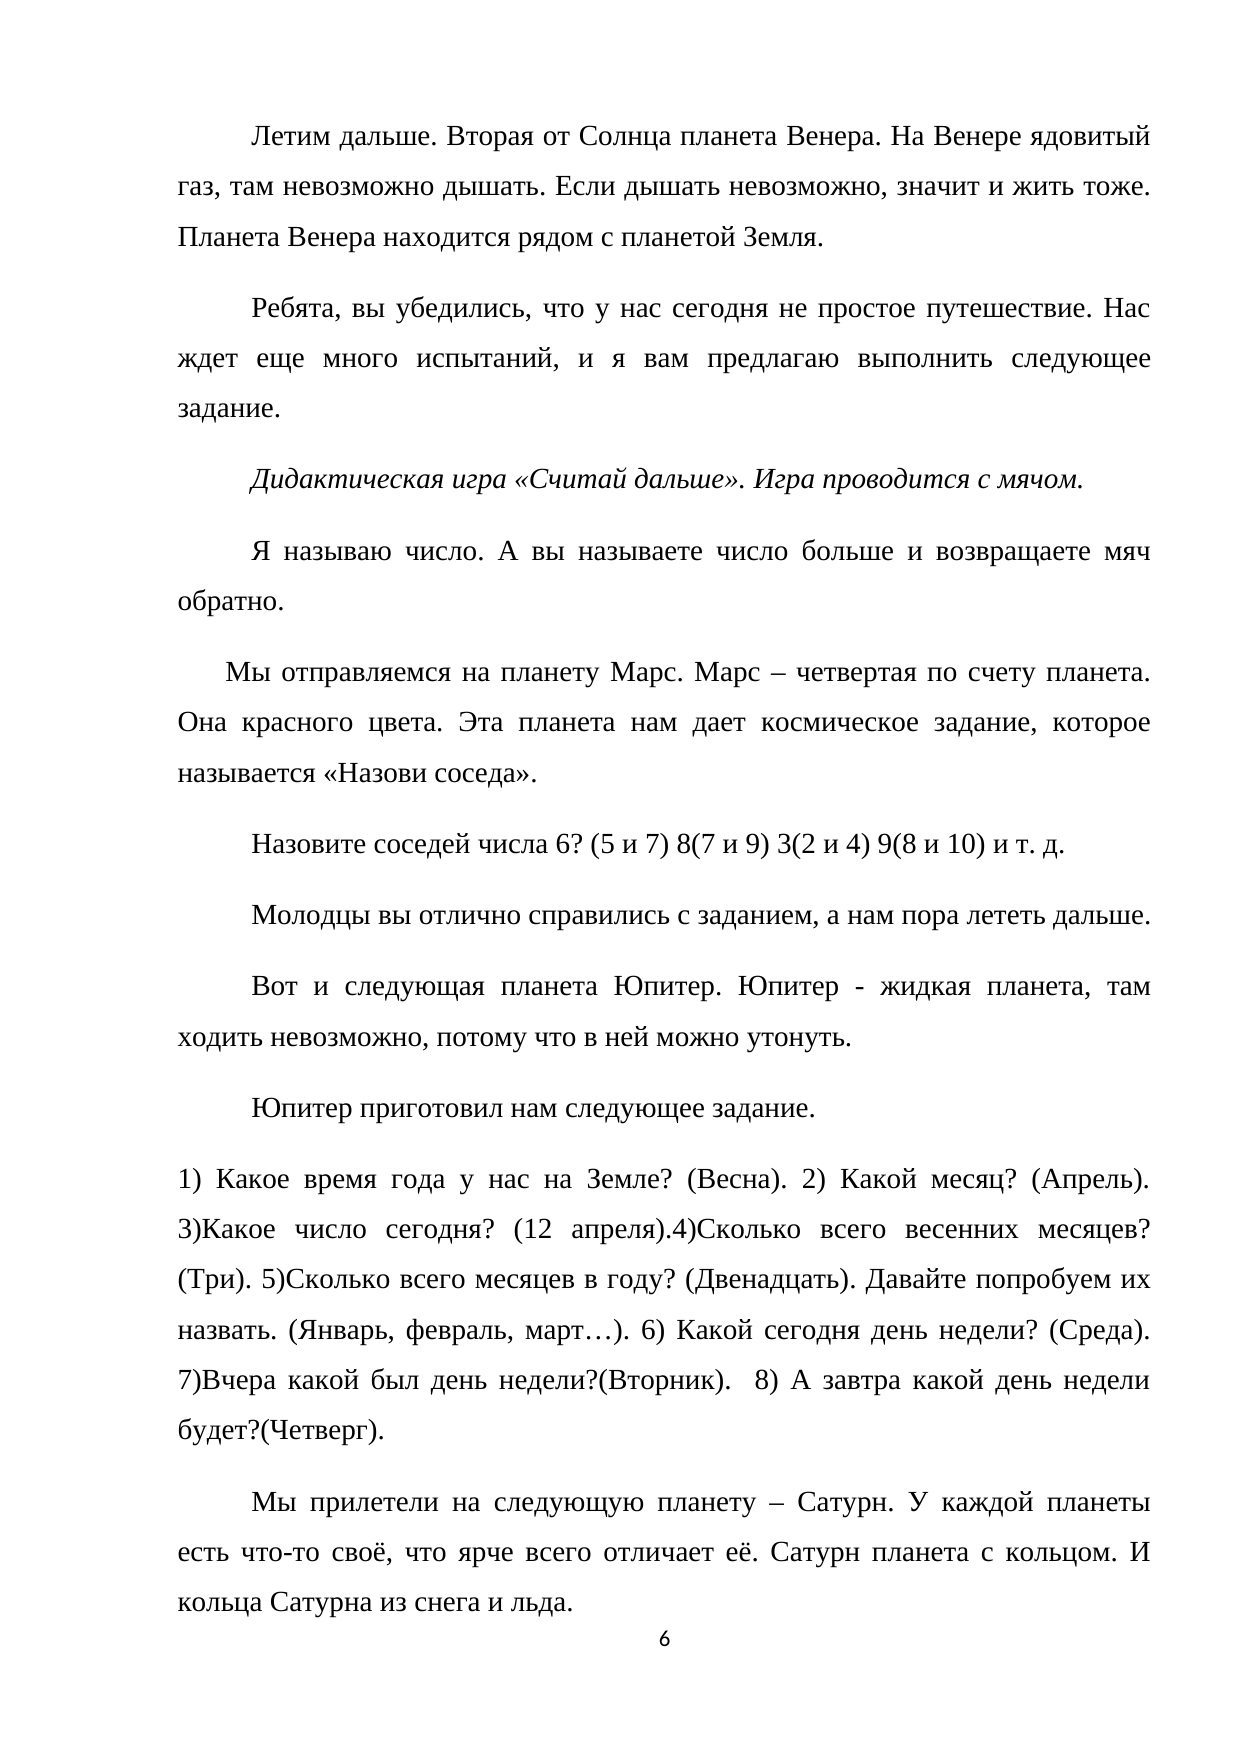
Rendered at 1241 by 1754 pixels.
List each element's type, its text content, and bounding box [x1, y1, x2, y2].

text 1) Какое время года у нас на Земле? (Весна). 2) Какой месяц? (Апрель). 3)Какое число сегодня? (12 апреля).4)Сколько всего весенних месяцев? (Три). 5)Сколько всего месяцев в году? (Двенадцать). Давайте попробуем их назвать. (Январь, февраль, март…). 6) Какой сегодня день недели? (Среда). 7)Вчера какой был день недели?(Вторник). 8) А завтра какой день недели будет?(Четверг). [177, 1161, 1152, 1446]
text Я называю число. А вы называете число больше и возвращаете мяч обратно. [177, 533, 1152, 617]
text Вот и следующая планета Юпитер. Юпитер - жидкая планета, там ходить невозможно, потому что в ней можно утонуть. [177, 968, 1152, 1052]
text Мы отправляемся на планету Марс. Марс – четвертая по счету планета. Она красного цвета. Эта планета нам дает космическое задание, которое называется «Назови соседа». [177, 654, 1152, 788]
text Ребята, вы убедились, что у нас сегодня не простое путешествие. Нас ждет еще много испытаний, и я вам предлагаю выполнить следующее задание. [177, 290, 1152, 424]
text Летим дальше. Вторая от Солнца планета Венера. На Венере ядовитый газ, там невозможно дышать. Если дышать невозможно, значит и жить тоже. Планета Венера находится рядом с планетой Земля. [177, 118, 1152, 252]
text Назовите соседей числа 6? (5 и 7) 8(7 и 9) 3(2 и 4) 9(8 и 10) и т. д. [177, 826, 1152, 859]
text Молодцы вы отлично справились с заданием, а нам пора лететь дальше. [177, 897, 1152, 931]
text Юпитер приготовил нам следующее задание. [177, 1090, 1152, 1123]
text Мы прилетели на следующую планету – Сатурн. У каждой планеты есть что-то своё, что ярче всего отличает её. Сатурн планета с кольцом. И кольца Сатурна из снега и льда. [177, 1484, 1152, 1618]
text Дидактическая игра «Считай дальше». Игра проводится с мячом. [177, 462, 1152, 495]
